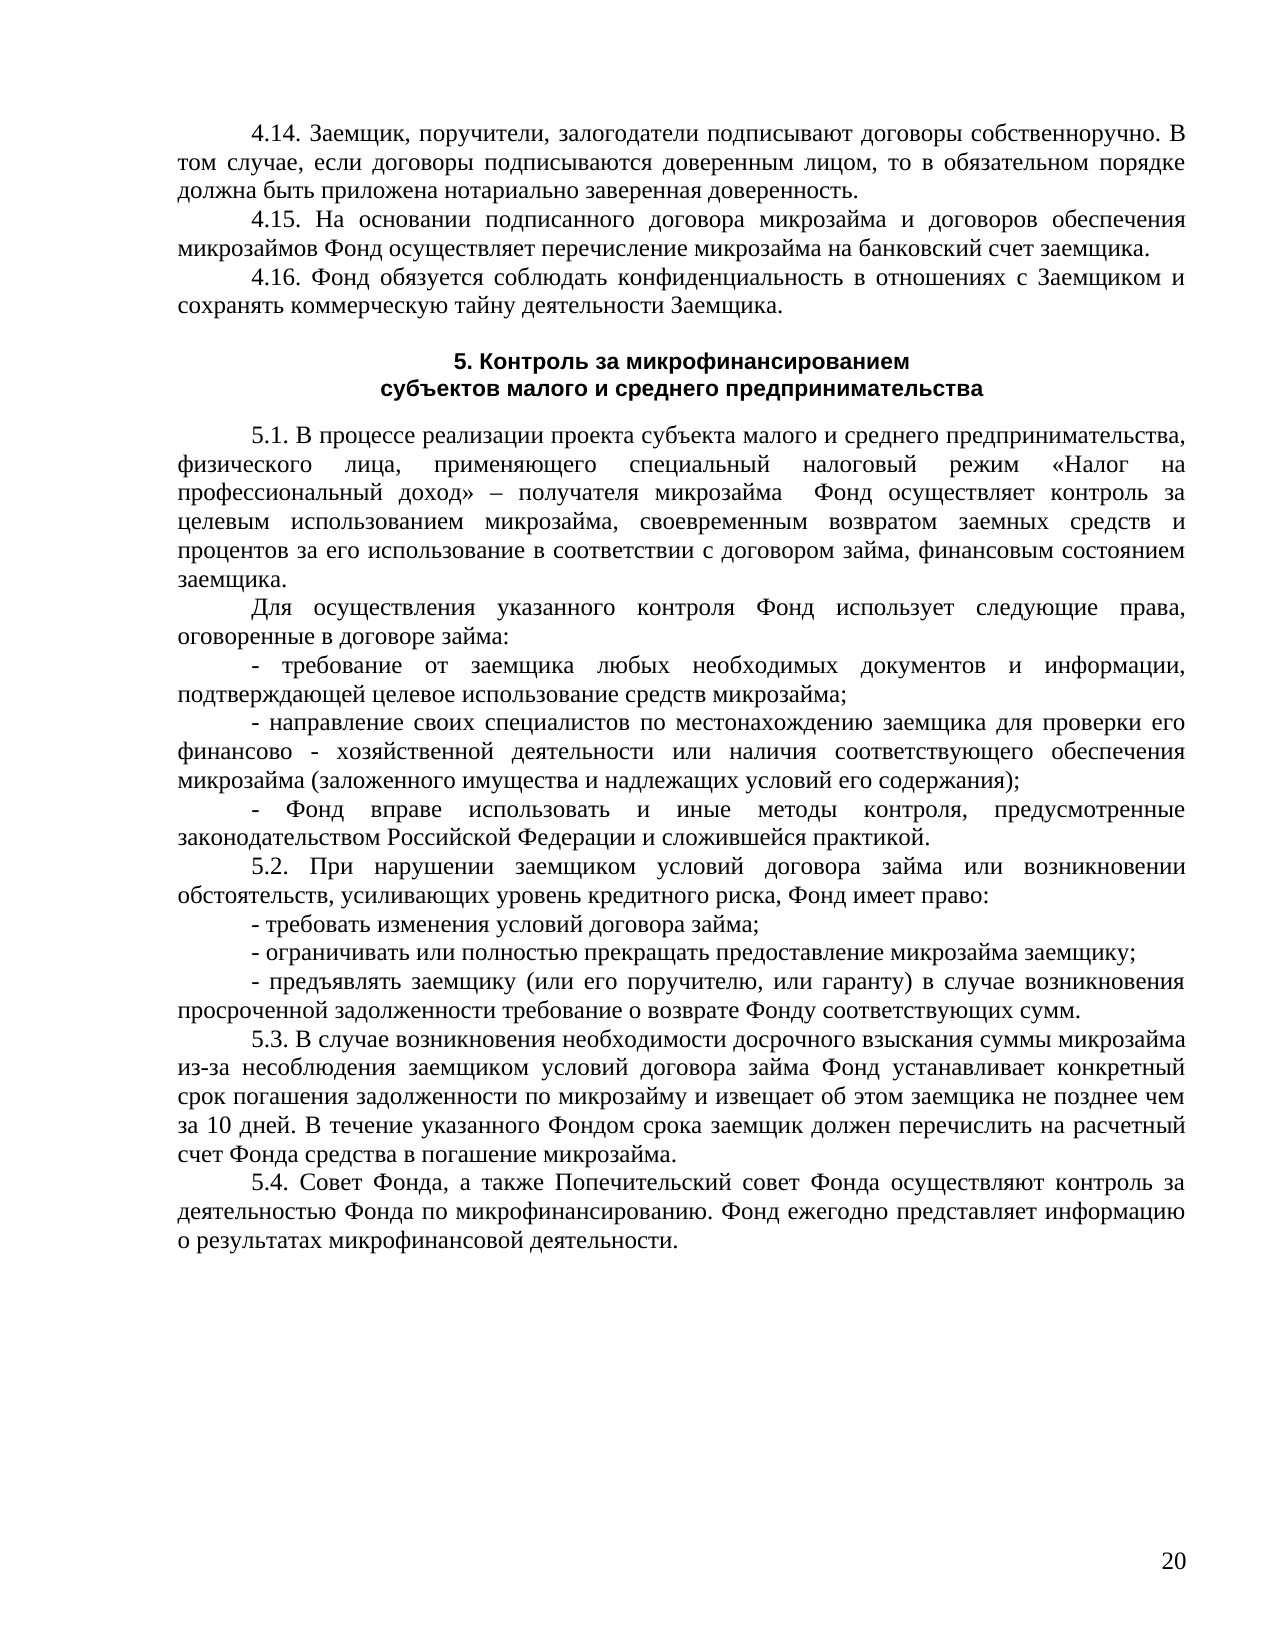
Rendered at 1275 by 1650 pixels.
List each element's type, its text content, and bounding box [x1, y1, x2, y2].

text - требование от заемщика любых необходимых документов и информации, подтверждающей целевое использование средств микрозайма; [177, 650, 1186, 707]
subtitle 5. Контроль за микрофинансированием [177, 348, 1186, 374]
subtitle 4.14. Заемщик, поручители, залогодатели подписывают договоры собственноручно. В том случае, если договоры подписываются доверенным лицом, то в обязательном порядке должна быть приложена нотариально заверенная доверенность. [177, 118, 1186, 204]
text - ограничивать или полностью прекращать предоставление микрозайма заемщику; [177, 937, 1186, 966]
subtitle 4.16. Фонд обязуется соблюдать конфиденциальность в отношениях с Заемщиком и сохранять коммерческую тайну деятельности Заемщика. [177, 262, 1186, 319]
text - требовать изменения условий договора займа; [177, 909, 1186, 937]
text Для осуществления указанного контроля Фонд использует следующие права, оговоренные в договоре займа: [177, 592, 1186, 650]
text 5.2. При нарушении заемщиком условий договора займа или возникновении обстоятельств, усиливающих уровень кредитного риска, Фонд имеет право: [177, 851, 1186, 909]
text - Фонд вправе использовать и иные методы контроля, предусмотренные законодательством Российской Федерации и сложившейся практикой. [177, 794, 1186, 851]
subtitle 4.15. На основании подписанного договора микрозайма и договоров обеспечения микрозаймов Фонд осуществляет перечисление микрозайма на банковский счет заемщика. [177, 204, 1186, 262]
text 5.1. В процессе реализации проекта субъекта малого и среднего предпринимательства, физического лица, применяющего специальный налоговый режим «Налог на профессиональный доход» – получателя микрозайма Фонд осуществляет контроль за целевым использованием микрозайма, своевременным возвратом заемных средств и процентов за его использование в соответствии с договором займа, финансовым состоянием заемщика. [177, 420, 1186, 592]
text 5.4. Совет Фонда, а также Попечительский совет Фонда осуществляют контроль за деятельностью Фонда по микрофинансированию. Фонд ежегодно представляет информацию о результатах микрофинансовой деятельности. [177, 1167, 1186, 1254]
text - предъявлять заемщику (или его поручителю, или гаранту) в случае возникновения просроченной задолженности требование о возврате Фонду соответствующих сумм. [177, 966, 1186, 1024]
text - направление своих специалистов по местонахождению заемщика для проверки его финансово - хозяйственной деятельности или наличия соответствующего обеспечения микрозайма (заложенного имущества и надлежащих условий его содержания); [177, 707, 1186, 794]
text 5.3. В случае возникновения необходимости досрочного взыскания суммы микрозайма из-за несоблюдения заемщиком условий договора займа Фонд устанавливает конкретный срок погашения задолженности по микрозайму и извещает об этом заемщика не позднее чем за 10 дней. В течение указанного Фондом срока заемщик должен перечислить на расчетный счет Фонда средства в погашение микрозайма. [177, 1024, 1186, 1167]
subtitle субъектов малого и среднего предпринимательства [177, 374, 1186, 401]
